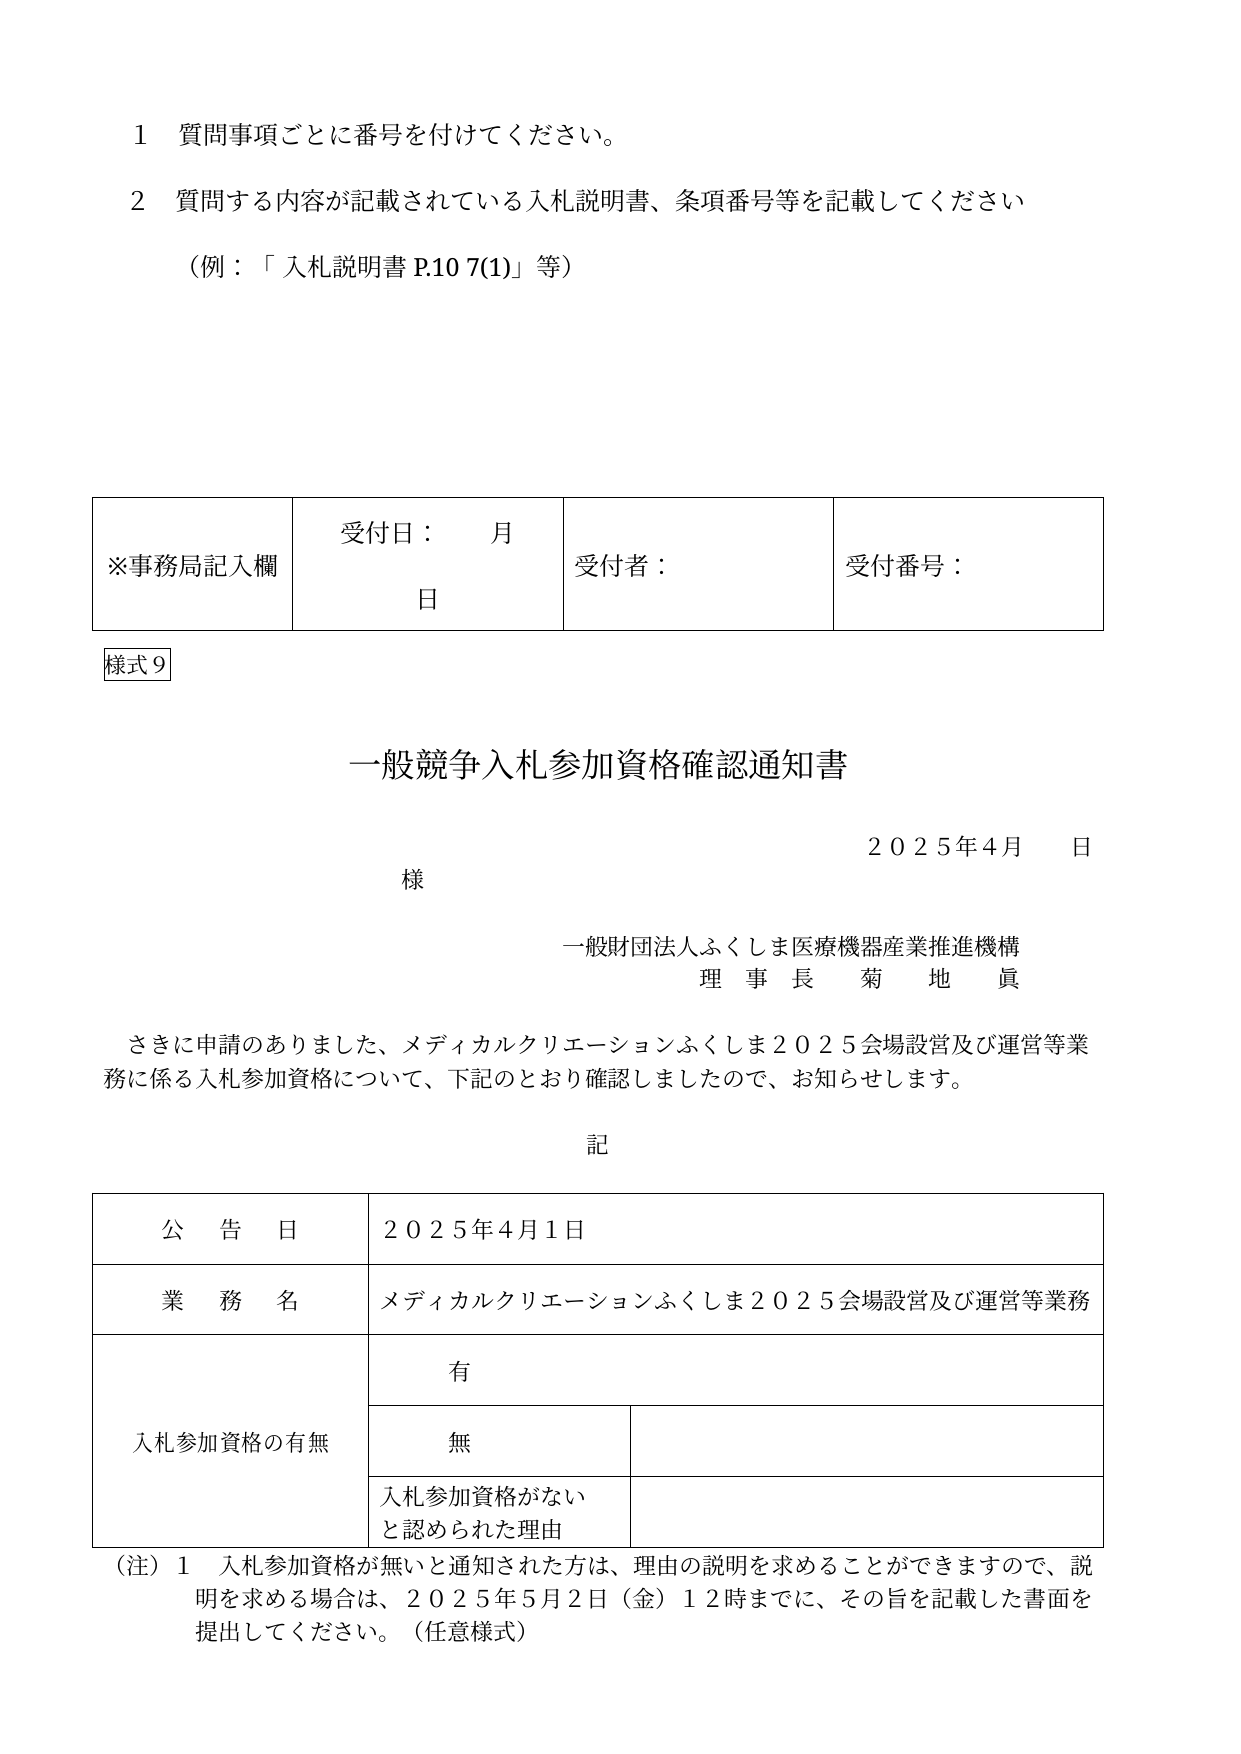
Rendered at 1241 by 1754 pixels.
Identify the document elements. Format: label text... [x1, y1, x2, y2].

text 様 [103, 862, 1093, 896]
text 様式９ [103, 631, 1093, 697]
text 一般競争入札参加資格確認通知書 [103, 730, 1093, 796]
table_header 受付番号： [834, 498, 1103, 630]
text さきに申請のありました、メディカルクリエーションふくしま２０２５会場設営及び運営等業務に係る入札参加資格について、下記のとおり確認しましたので、お知らせします。 [103, 1028, 1093, 1094]
text ２ 質問する内容が記載されている入札説明書、条項番号等を記載してください （例：「 入札説明書 P.10 7(1)」等） [125, 167, 1093, 299]
table_cell [631, 1477, 1103, 1547]
text 一般財団法人ふくしま医療機器産業推進機構 [103, 928, 1093, 962]
text 記 [103, 1127, 1093, 1160]
table_header ２０２５年４月１日 [369, 1194, 1103, 1263]
table_cell 業務名 [93, 1265, 368, 1334]
text （注）１ 入札参加資格が無いと通知された方は、理由の説明を求めることができますので、説明を求める場合は、２０２５年５月２日（金）１２時までに、その旨を記載した書面を提出してください。（任意様式） [103, 1548, 1093, 1647]
table_header 受付者： [564, 498, 833, 630]
text ２０２５年４月 日 [103, 829, 1093, 862]
table_cell [631, 1406, 1103, 1476]
table_cell 入札参加資格がない と認められた理由 [369, 1477, 630, 1547]
table_cell メディカルクリエーションふくしま２０２５会場設営及び運営等業務 [369, 1265, 1103, 1334]
text １ 質問事項ごとに番号を付けてください。 [103, 101, 1093, 167]
table_header ※事務局記入欄 [93, 498, 292, 630]
table_header 受付日： 月 日 [293, 498, 563, 630]
table_cell 無 [369, 1406, 630, 1476]
table_header 公告日 [93, 1194, 368, 1263]
table_cell 入札参加資格の有無 [93, 1335, 368, 1547]
table_cell 有 [369, 1335, 1103, 1405]
text 理 事 長 菊 地 眞 [103, 962, 1093, 994]
